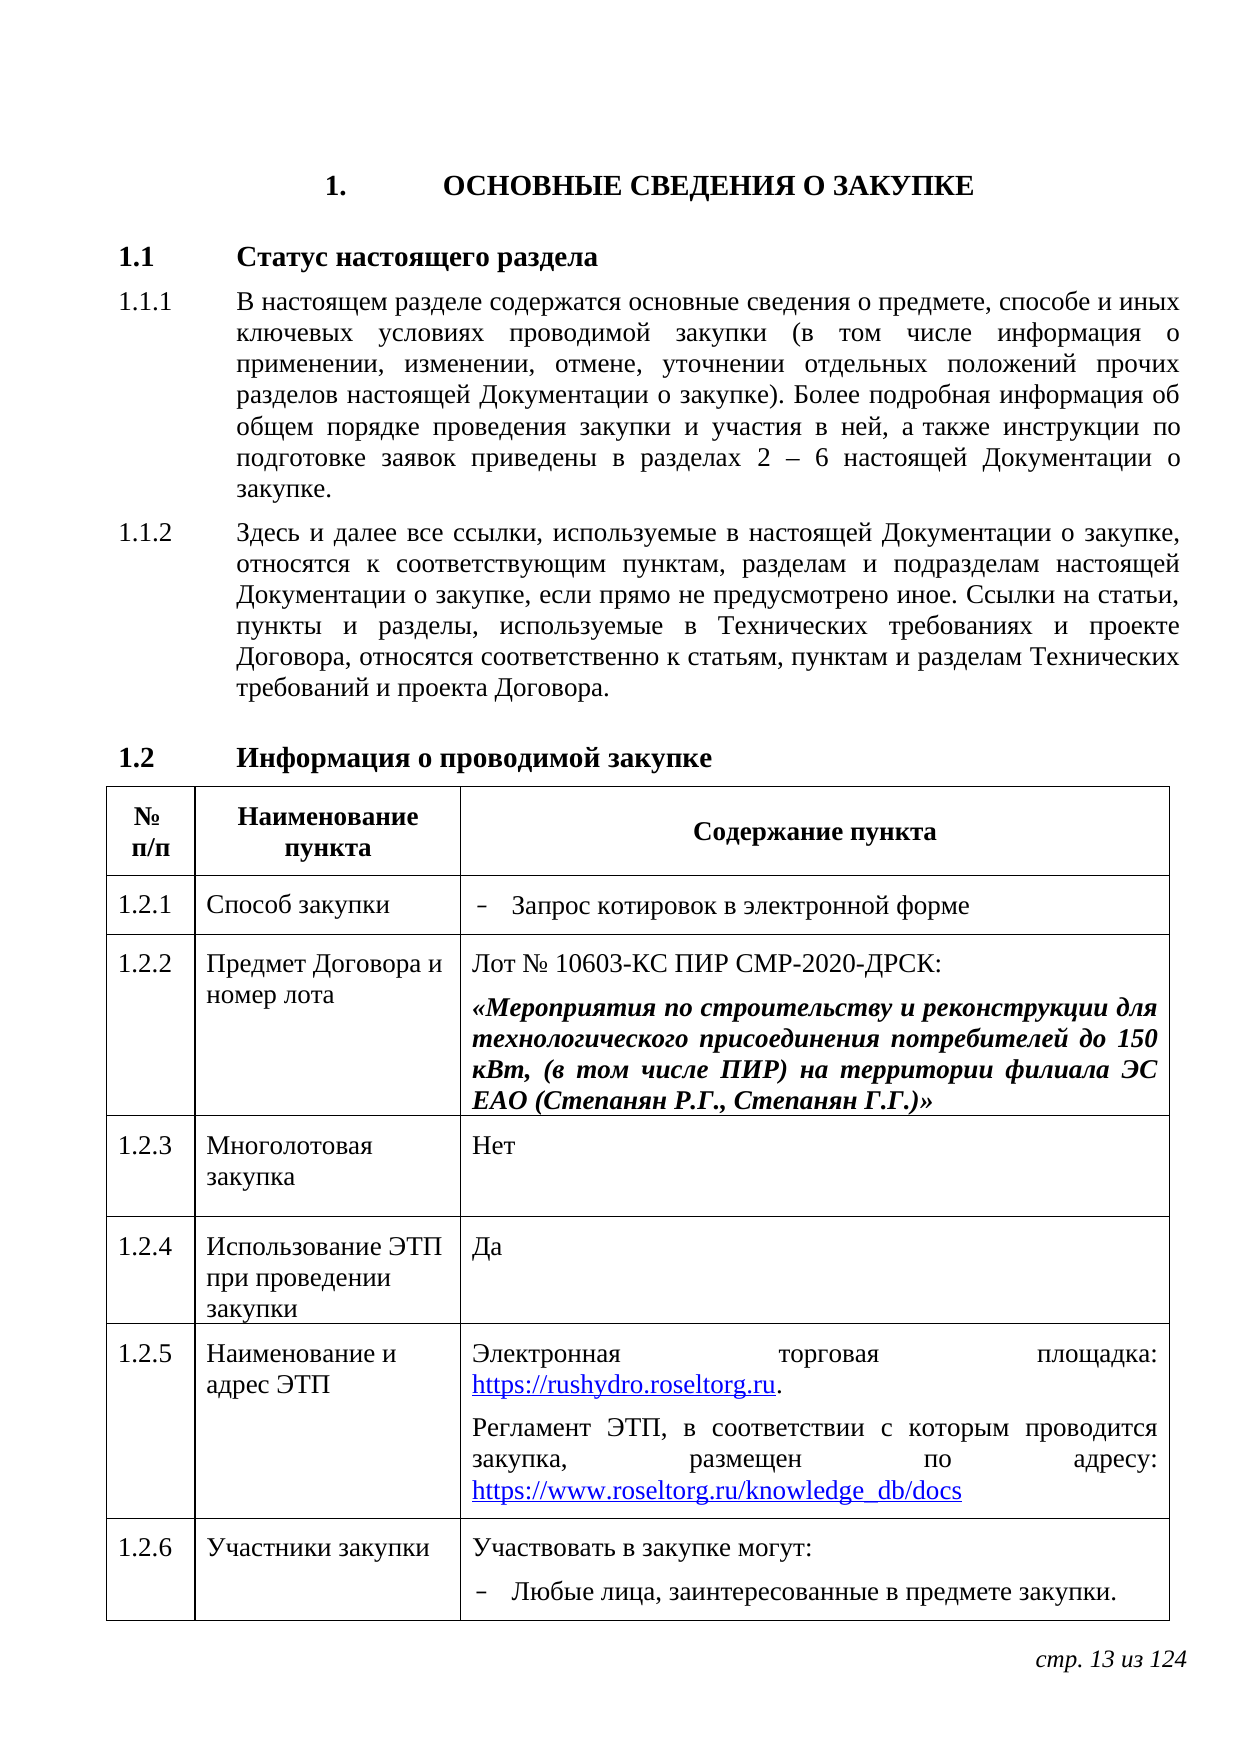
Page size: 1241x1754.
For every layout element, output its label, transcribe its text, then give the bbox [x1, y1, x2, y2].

list В настоящем разделе содержатся основные сведения о предмете, способе и иных ключевых условиях проводимой закупки (в том числе информация о применении, изменении, отмене, уточнении отдельных положений прочих разделов настоящей Документации о закупке). Более подробная информация об общем порядке проведения закупки и участия в ней, а также инструкции по подготовке заявок приведены в разделах 2 – 6 настоящей Документации о закупке. [118, 285, 1181, 503]
table_cell Многолотовая закупка [196, 1116, 460, 1216]
table_cell Наименование и адрес ЭТП [196, 1324, 460, 1517]
table_cell [107, 1324, 194, 1517]
table_header № п/п [107, 787, 194, 874]
text Здесь и далее все ссылки, используемые в настоящей Документации о закупке, относятся к соответствующим пунктам, разделам и подразделам настоящей Документации о закупке, если прямо не предусмотрено иное. Ссылки на статьи, пункты и разделы, используемые в Технических требованиях и проекте Договора, относятся соответственно к статьям, пунктам и разделам Технических требований и проекта Договора. [118, 516, 1181, 703]
table_cell Участвовать в закупке могут: Любые лица, заинтересованные в предмете закупки. [461, 1519, 1169, 1620]
table_cell Да [461, 1217, 1169, 1323]
table_header Наименование пункта [196, 787, 460, 874]
table_cell [107, 1217, 194, 1323]
subtitle Информация о проводимой закупке [118, 740, 1181, 774]
table_cell Электронная торговая площадка: https://rushydro.roseltorg.ru. Регламент ЭТП, в соответствии с которым проводится закупка, размещен по адресу: https://www.roseltorg.ru/knowledge_db/docs [461, 1324, 1169, 1517]
table_cell Предмет Договора и номер лота [196, 935, 460, 1115]
table_cell [107, 1519, 194, 1620]
table_header Содержание пункта [461, 787, 1169, 874]
subtitle ОСНОВНЫЕ СВЕДЕНИЯ О ЗАКУПКЕ [118, 168, 1181, 202]
table_cell Лот № 10603-КС ПИР СМР-2020-ДРСК: «Мероприятия по строительству и реконструкции для технологического присоединения потребителей до 150 кВт, (в том числе ПИР) на территории филиала ЭС ЕАО (Степанян Р.Г., Степанян Г.Г.)» [461, 935, 1169, 1115]
table_cell Запрос котировок в электронной форме [461, 876, 1169, 933]
table_cell Нет [461, 1116, 1169, 1216]
table_cell Использование ЭТП при проведении закупки [196, 1217, 460, 1323]
table_cell [107, 1116, 194, 1216]
subtitle Статус настоящего раздела [118, 239, 1181, 273]
table_cell [107, 935, 194, 1115]
table_cell Участники закупки [196, 1519, 460, 1620]
table_cell Способ закупки [196, 876, 460, 933]
table_cell [107, 876, 194, 933]
